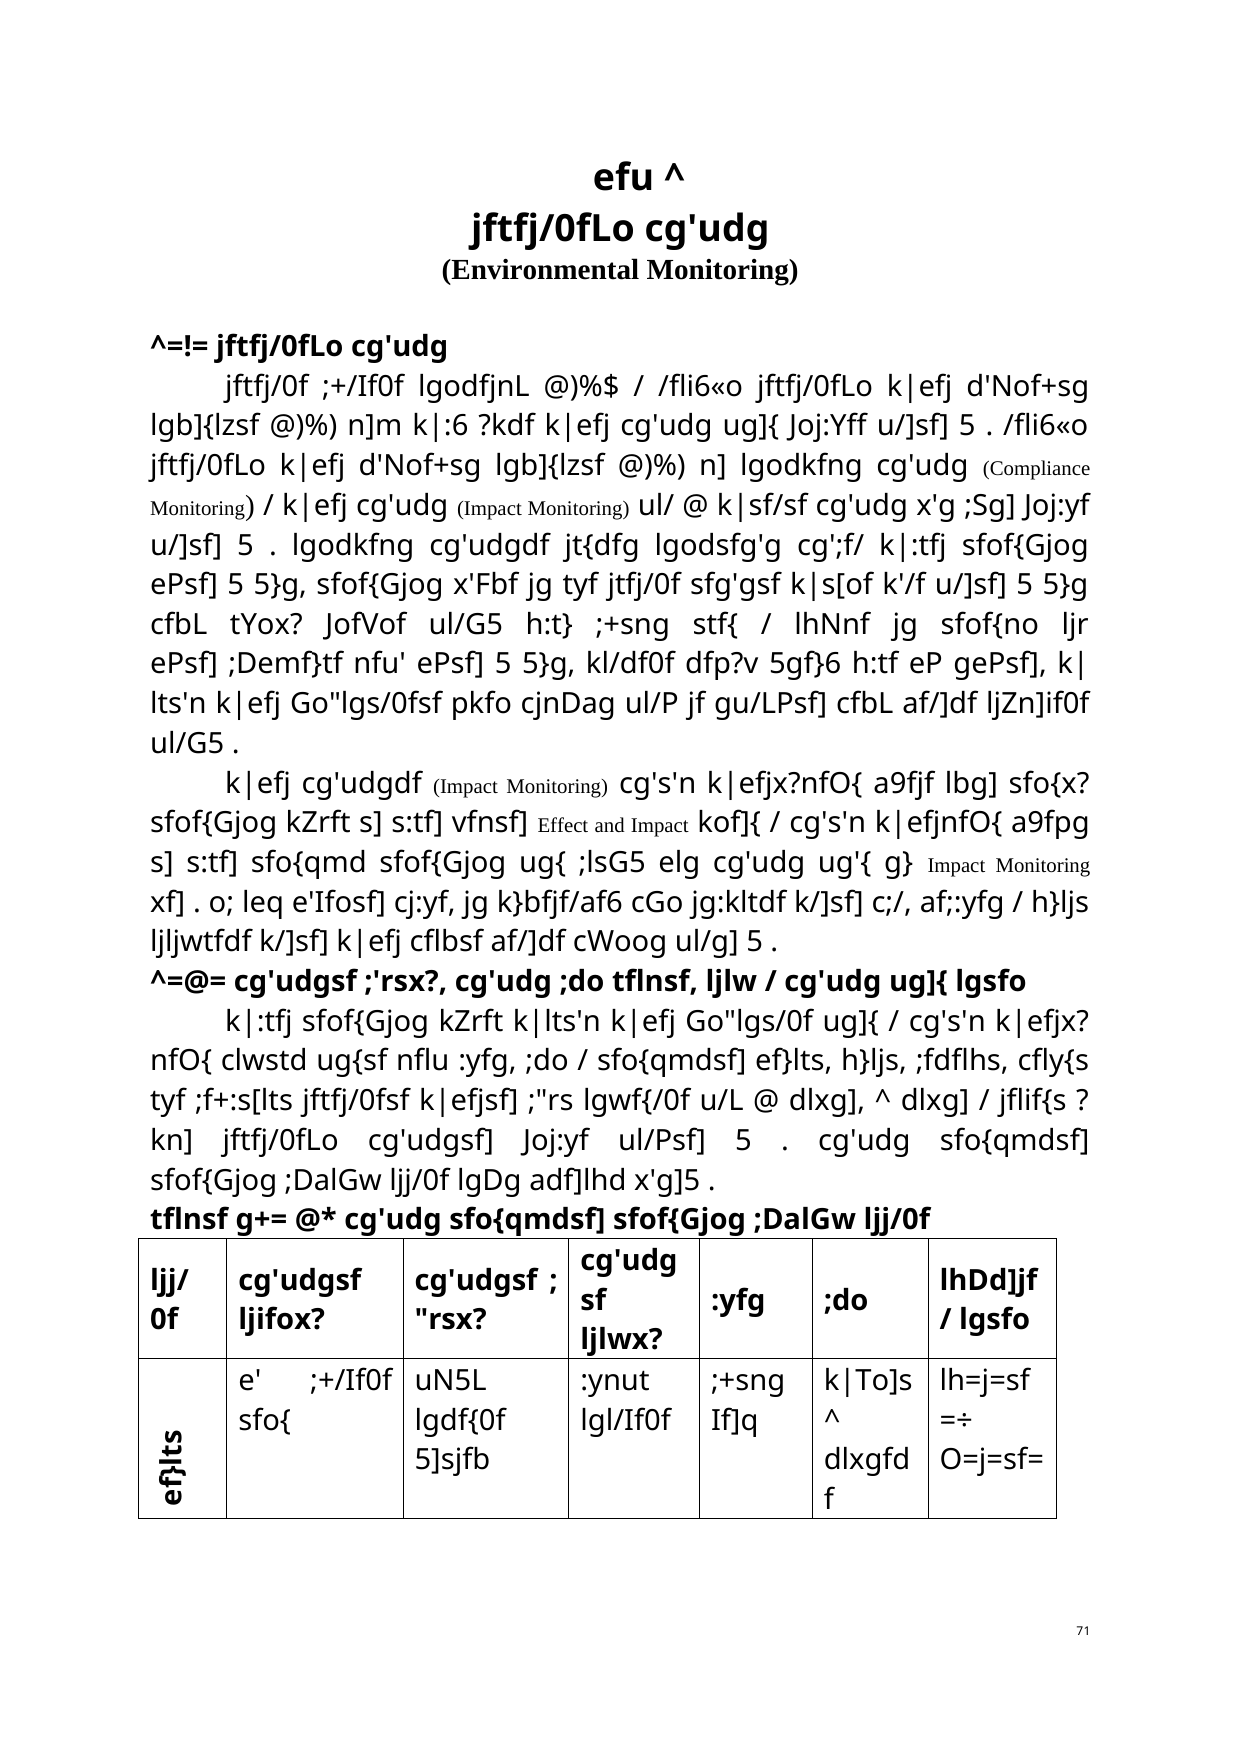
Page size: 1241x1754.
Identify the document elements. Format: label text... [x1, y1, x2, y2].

text efu ^ [187, 150, 1090, 201]
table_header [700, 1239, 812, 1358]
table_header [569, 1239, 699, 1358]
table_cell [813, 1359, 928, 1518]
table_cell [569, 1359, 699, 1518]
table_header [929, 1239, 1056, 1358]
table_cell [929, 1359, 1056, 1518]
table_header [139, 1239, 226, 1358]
text jftfj/0fLo cg'udg [150, 201, 1090, 252]
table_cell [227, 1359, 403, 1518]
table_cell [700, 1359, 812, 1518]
text (Environmental Monitoring) [150, 252, 1090, 286]
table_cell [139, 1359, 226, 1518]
text ^=@= cg'udgsf ;'rsx?, cg'udg ;do tflnsf, ljlw / cg'udg ug]{ lgsfo [150, 960, 1090, 1000]
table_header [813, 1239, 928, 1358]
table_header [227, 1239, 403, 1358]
text jftfj/0f ;+/If0f lgodfjnL @)%$ / /fli6«o jftfj/0fLo k|efj d'Nof+sg lgb]{lzsf @)%) n]m k|:6 ?kdf k|efj cg'udg ug]{ Joj:Yff u/]sf] 5 . /fli6«o jftfj/0fLo k|efj d'Nof+sg lgb]{lzsf @)%) n] lgodkfng cg'udg (Compliance Monitoring) / k|efj cg'udg (Impact Monitoring) ul/ @ k|sf/sf cg'udg x'g ;Sg] Joj:yf u/]sf] 5 . lgodkfng cg'udgdf jt{dfg lgodsfg'g cg';f/ k|:tfj sfof{Gjog ePsf] 5 5}g, sfof{Gjog x'Fbf jg tyf jtfj/0f sfg'gsf k|s[of k'/f u/]sf] 5 5}g cfbL tYox? JofVof ul/G5 h:t} ;+sng stf{ / lhNnf jg sfof{no ljr ePsf] ;Demf}tf nfu' ePsf] 5 5}g, kl/df0f dfp?v 5gf}6 h:tf eP gePsf], k|lts'n k|efj Go"lgs/0fsf pkfo cjnDag ul/P jf gu/LPsf] cfbL af/]df ljZn]if0f ul/G5 . [150, 365, 1090, 762]
text k|efj cg'udgdf (Impact Monitoring) cg's'n k|efjx?nfO{ a9fjf lbg] sfo{x? sfof{Gjog kZrft s] s:tf] vfnsf] Effect and Impact kof]{ / cg's'n k|efjnfO{ a9fpg s] s:tf] sfo{qmd sfof{Gjog ug{ ;lsG5 elg cg'udg ug'{ g} Impact Monitoring xf] . o; leq e'Ifosf] cj:yf, jg k}bfjf/af6 cGo jg:kltdf k/]sf] c;/, af;:yfg / h}ljs ljljwtfdf k/]sf] k|efj cflbsf af/]df cWoog ul/g] 5 . [150, 762, 1090, 960]
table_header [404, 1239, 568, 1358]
text tflnsf g+= @* cg'udg sfo{qmdsf] sfof{Gjog ;DalGw ljj/0f [150, 1198, 1090, 1238]
text k|:tfj sfof{Gjog kZrft k|lts'n k|efj Go"lgs/0f ug]{ / cg's'n k|efjx?nfO{ clwstd ug{sf nflu :yfg, ;do / sfo{qmdsf] ef}lts, h}ljs, ;fdflhs, cfly{s tyf ;f+:s[lts jftfj/0fsf k|efjsf] ;"rs lgwf{/0f u/L @ dlxg], ^ dlxg] / jflif{s ?kn] jftfj/0fLo cg'udgsf] Joj:yf ul/Psf] 5 . cg'udg sfo{qmdsf] sfof{Gjog ;DalGw ljj/0f lgDg adf]lhd x'g]5 . [150, 1000, 1090, 1198]
text ^=!= jftfj/0fLo cg'udg [150, 325, 1090, 365]
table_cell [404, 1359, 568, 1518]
